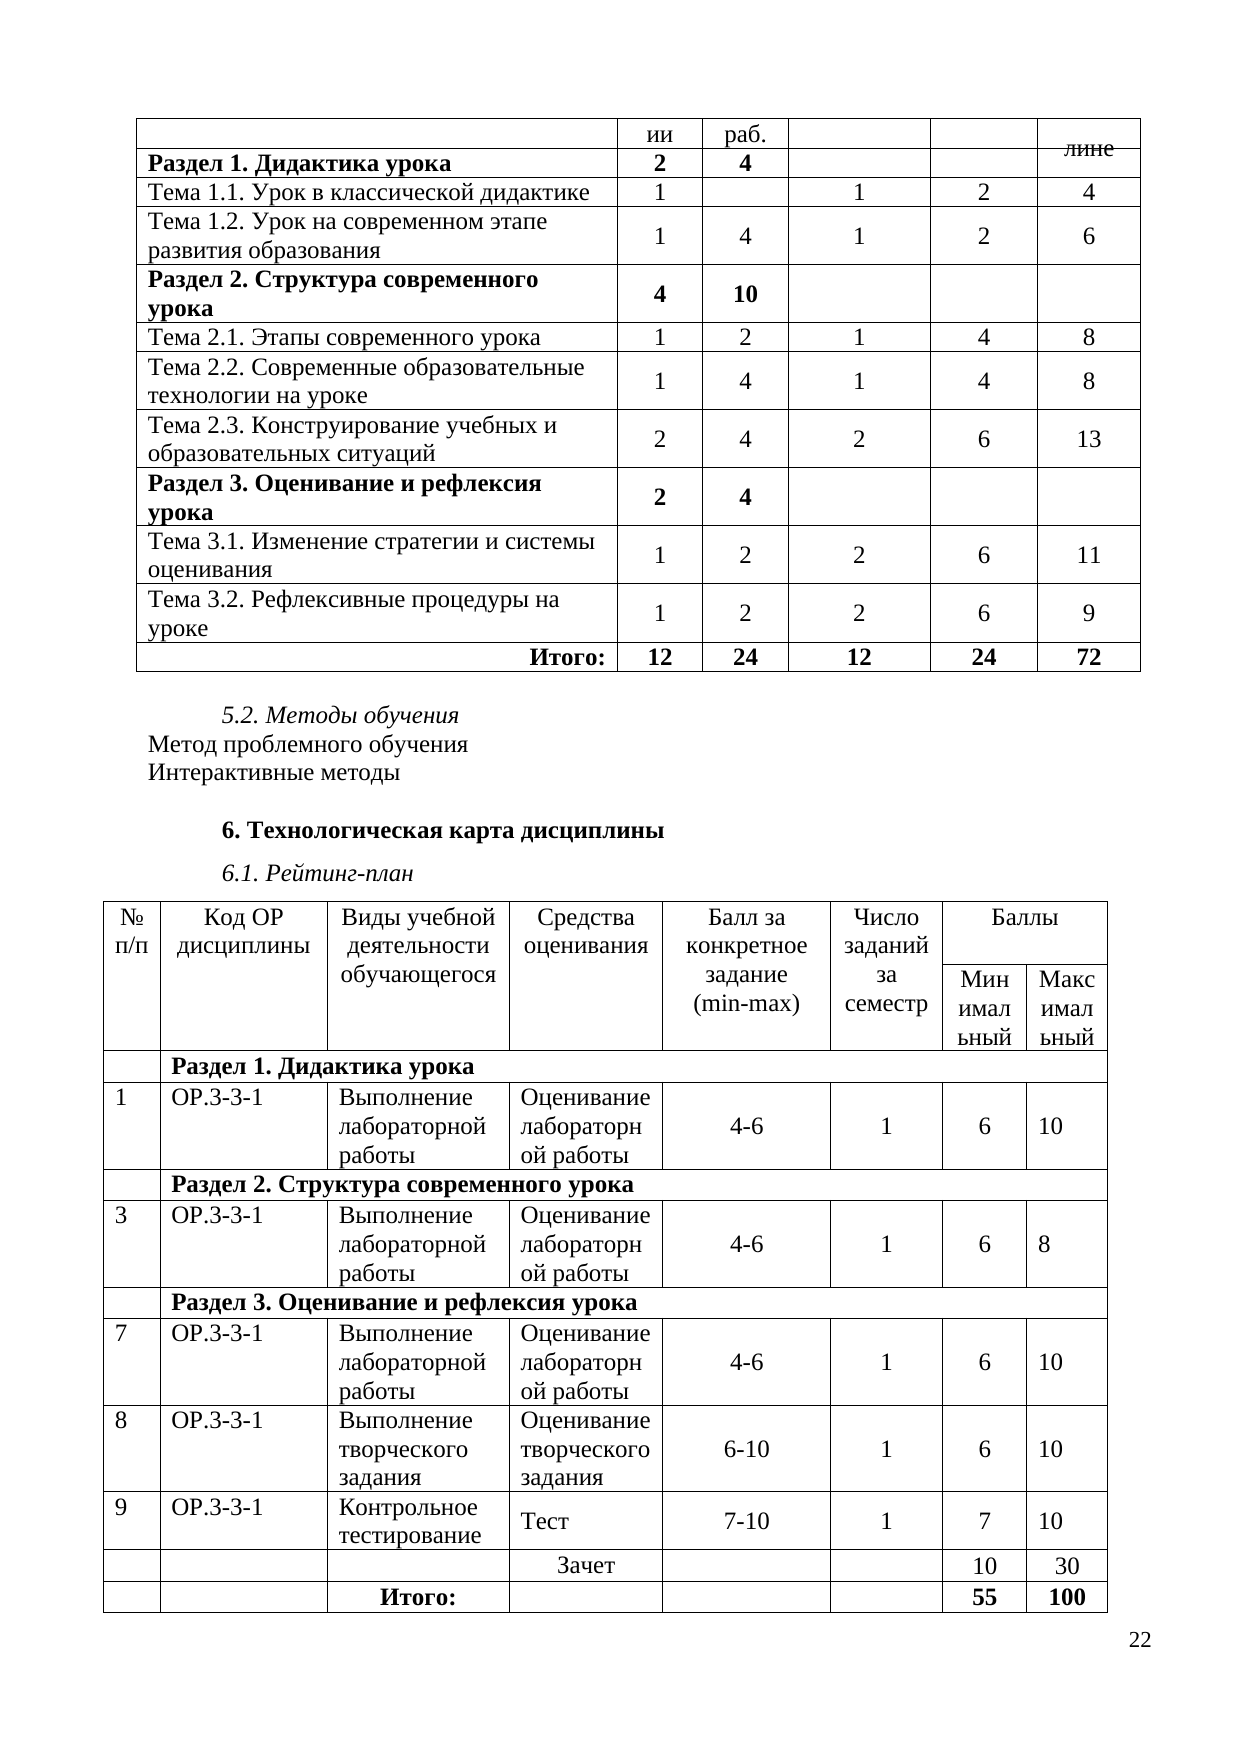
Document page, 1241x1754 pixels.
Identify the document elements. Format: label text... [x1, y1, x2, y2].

table_cell Раздел 3. Оценивание и рефлексия урока [161, 1288, 1107, 1318]
table_cell Тема 2.1. Этапы современного урока [251, 323, 617, 351]
table_cell 1 [618, 207, 702, 264]
table_cell 7 [104, 1319, 160, 1404]
table_cell [104, 1051, 160, 1082]
table_cell 6 [943, 1083, 1026, 1168]
table_cell 4 [703, 352, 788, 409]
table_cell Выполнение творческого задания [328, 1406, 509, 1491]
table_cell 6 [943, 1319, 1026, 1404]
table_cell Тема 2.3. Конструирование учебных и образовательных ситуаций [137, 410, 617, 467]
table_cell [831, 1582, 942, 1612]
table_cell [1038, 265, 1140, 322]
table_cell Итого: [328, 1582, 509, 1612]
table_cell 1 [618, 526, 702, 583]
table_cell [831, 1550, 942, 1581]
table_cell Максимальный [1027, 965, 1107, 1050]
table_cell [104, 1550, 160, 1581]
table_cell 7 [943, 1492, 1026, 1549]
table_cell 30 [1027, 1550, 1107, 1581]
table_cell 4-6 [663, 1201, 830, 1286]
table_cell Итого: [137, 643, 617, 671]
text 6.1. Рейтинг-план [148, 858, 1152, 887]
table_cell Выполнение лабораторной работы [328, 1201, 509, 1286]
table_cell 4 [703, 149, 788, 177]
table_cell 10 [1027, 1492, 1107, 1549]
table_cell [789, 265, 930, 322]
table_cell [703, 178, 788, 206]
table_cell 2 [618, 149, 702, 177]
table_cell 1 [618, 352, 702, 409]
table_cell [161, 1582, 327, 1612]
table_cell 72 [1038, 643, 1140, 671]
table_cell 1 [831, 1083, 942, 1168]
table_cell 4 [618, 265, 702, 322]
table_cell 6 [1038, 207, 1140, 264]
table_cell 4 [931, 352, 1037, 409]
table_cell Тема 3.2. Рефлексивные процедуры на уроке [137, 584, 617, 641]
table_cell Раздел 3. Оценивание и рефлексия урока [137, 468, 617, 525]
table_cell [931, 265, 1037, 322]
table_cell 9 [104, 1492, 160, 1549]
table_cell 6-10 [663, 1406, 830, 1491]
table_cell [663, 1582, 830, 1612]
text 6. Технологическая карта дисциплины [148, 815, 1152, 844]
table_cell 2 [618, 410, 702, 467]
table_cell ОР.3-3-1 [161, 1083, 327, 1168]
table_cell 4-6 [663, 1083, 830, 1168]
table_cell 11 [1038, 526, 1140, 583]
table_header Баллы [943, 902, 1107, 964]
table_cell ОР.3-3-1 [161, 1492, 327, 1549]
table_cell 8 [1038, 323, 1140, 351]
table_cell Зачет [510, 1550, 662, 1581]
table_cell 8 [1038, 352, 1140, 409]
table_cell [104, 1288, 160, 1318]
table_cell 2 [789, 584, 930, 641]
table_cell Тест [510, 1492, 662, 1549]
table_cell 4-6 [663, 1319, 830, 1404]
table_cell Прак. раб. [703, 119, 788, 147]
table_cell 24 [931, 643, 1037, 671]
table_cell 7-10 [663, 1492, 830, 1549]
table_cell Оценивание лабораторной работы [510, 1201, 662, 1286]
table_cell ОР.3-3-1 [161, 1201, 327, 1286]
table_cell 2 [703, 526, 788, 583]
table_cell 10 [1027, 1406, 1107, 1491]
table_cell ОР.3-3-1 [161, 1319, 327, 1404]
table_cell 55 [943, 1582, 1026, 1612]
table_cell 9 [1038, 584, 1140, 641]
table_cell 10 [1027, 1319, 1107, 1404]
table_cell 1 [618, 178, 702, 206]
table_cell Тема 1.2. Урок на современном этапе развития образования [137, 207, 617, 264]
table_cell 6 [931, 584, 1037, 641]
table_cell [931, 468, 1037, 525]
text 5.2. Методы обучения [148, 700, 1152, 729]
table_header № п/п [104, 902, 160, 1050]
table_cell 2 [931, 207, 1037, 264]
table_cell 4 [703, 410, 788, 467]
table_cell 10 [943, 1550, 1026, 1581]
table_cell 10 [703, 265, 788, 322]
table_header Код ОР дисциплины [161, 902, 327, 1050]
table_cell [931, 149, 1037, 177]
table_cell Оценивание лабораторной работы [510, 1319, 662, 1404]
table_cell 1 [831, 1201, 942, 1286]
table_cell Тема 2.2. Современные образовательные технологии на уроке [137, 352, 617, 409]
table_cell 2 [789, 526, 930, 583]
table_cell 24 [703, 643, 788, 671]
table_cell 12 [789, 643, 930, 671]
table_cell 2 [931, 178, 1037, 206]
table_cell 4 [1038, 178, 1140, 206]
table_cell [510, 1582, 662, 1612]
text Интерактивные методы [148, 757, 1152, 786]
table_cell 1 [618, 584, 702, 641]
table_cell Раздел 2. Структура современного урока [161, 1170, 1107, 1200]
table_cell 8 [1027, 1201, 1107, 1286]
table_cell 4 [703, 468, 788, 525]
table_cell 1 [618, 323, 702, 351]
table_cell Раздел 2. Структура современного урока [137, 265, 617, 322]
table_cell [1038, 468, 1140, 525]
table_cell Выполнение лабораторной работы [328, 1083, 509, 1168]
table_cell 6 [931, 410, 1037, 467]
table_cell 10 [1027, 1083, 1107, 1168]
table_cell 1 [789, 207, 930, 264]
table_cell Раздел 1. Дидактика урока [137, 149, 617, 177]
table_cell Тема 2.1. Этапы современного урока [137, 323, 245, 351]
table_cell Тема 1.1. Урок в классической дидактике [137, 178, 617, 206]
table_header Число заданий за семестр [831, 902, 942, 1050]
table_header Средства оценивания [510, 902, 662, 1050]
table_cell ОР.3-3-1 [161, 1406, 327, 1491]
table_cell [328, 1550, 509, 1581]
table_cell Выполнение лабораторной работы [328, 1319, 509, 1404]
table_cell [789, 149, 930, 177]
table_cell Лекции [618, 119, 702, 147]
table_cell Контрольное тестирование [328, 1492, 509, 1549]
table_cell 12 [618, 643, 702, 671]
table_cell 1 [831, 1492, 942, 1549]
table_cell [104, 1170, 160, 1200]
table_cell Тема 3.1. Изменение стратегии и системы оценивания [137, 526, 617, 583]
table_cell 1 [789, 178, 930, 206]
table_cell 13 [1038, 410, 1140, 467]
table_cell 1 [104, 1083, 160, 1168]
table_cell Раздел 1. Дидактика урока [161, 1051, 1107, 1082]
table_header Виды учебной деятельности обучающегося [328, 902, 509, 1050]
table_cell 6 [943, 1406, 1026, 1491]
table_cell 2 [618, 468, 702, 525]
table_cell 6 [943, 1201, 1026, 1286]
table_header Балл за конкретное задание (min-max) [663, 902, 830, 1050]
table_cell Оценивание лабораторной работы [510, 1083, 662, 1168]
table_cell 1 [831, 1406, 942, 1491]
table_cell [104, 1582, 160, 1612]
table_cell 2 [703, 323, 788, 351]
table_cell 1 [789, 323, 930, 351]
table_cell 1 [831, 1319, 942, 1404]
table_cell 2 [789, 410, 930, 467]
table_cell 100 [1027, 1582, 1107, 1612]
table_cell 2 [703, 584, 788, 641]
text Метод проблемного обучения [148, 729, 1152, 757]
table_cell [1038, 149, 1140, 177]
table_cell 4 [703, 207, 788, 264]
table_cell Оценивание творческого задания [510, 1406, 662, 1491]
table_cell 3 [104, 1201, 160, 1286]
table_cell 6 [931, 526, 1037, 583]
table_cell [663, 1550, 830, 1581]
table_cell 1 [789, 352, 930, 409]
table_cell Минимальный [943, 965, 1026, 1050]
table_cell 4 [931, 323, 1037, 351]
table_cell [161, 1550, 327, 1581]
table_cell [789, 468, 930, 525]
table_cell 8 [104, 1406, 160, 1491]
